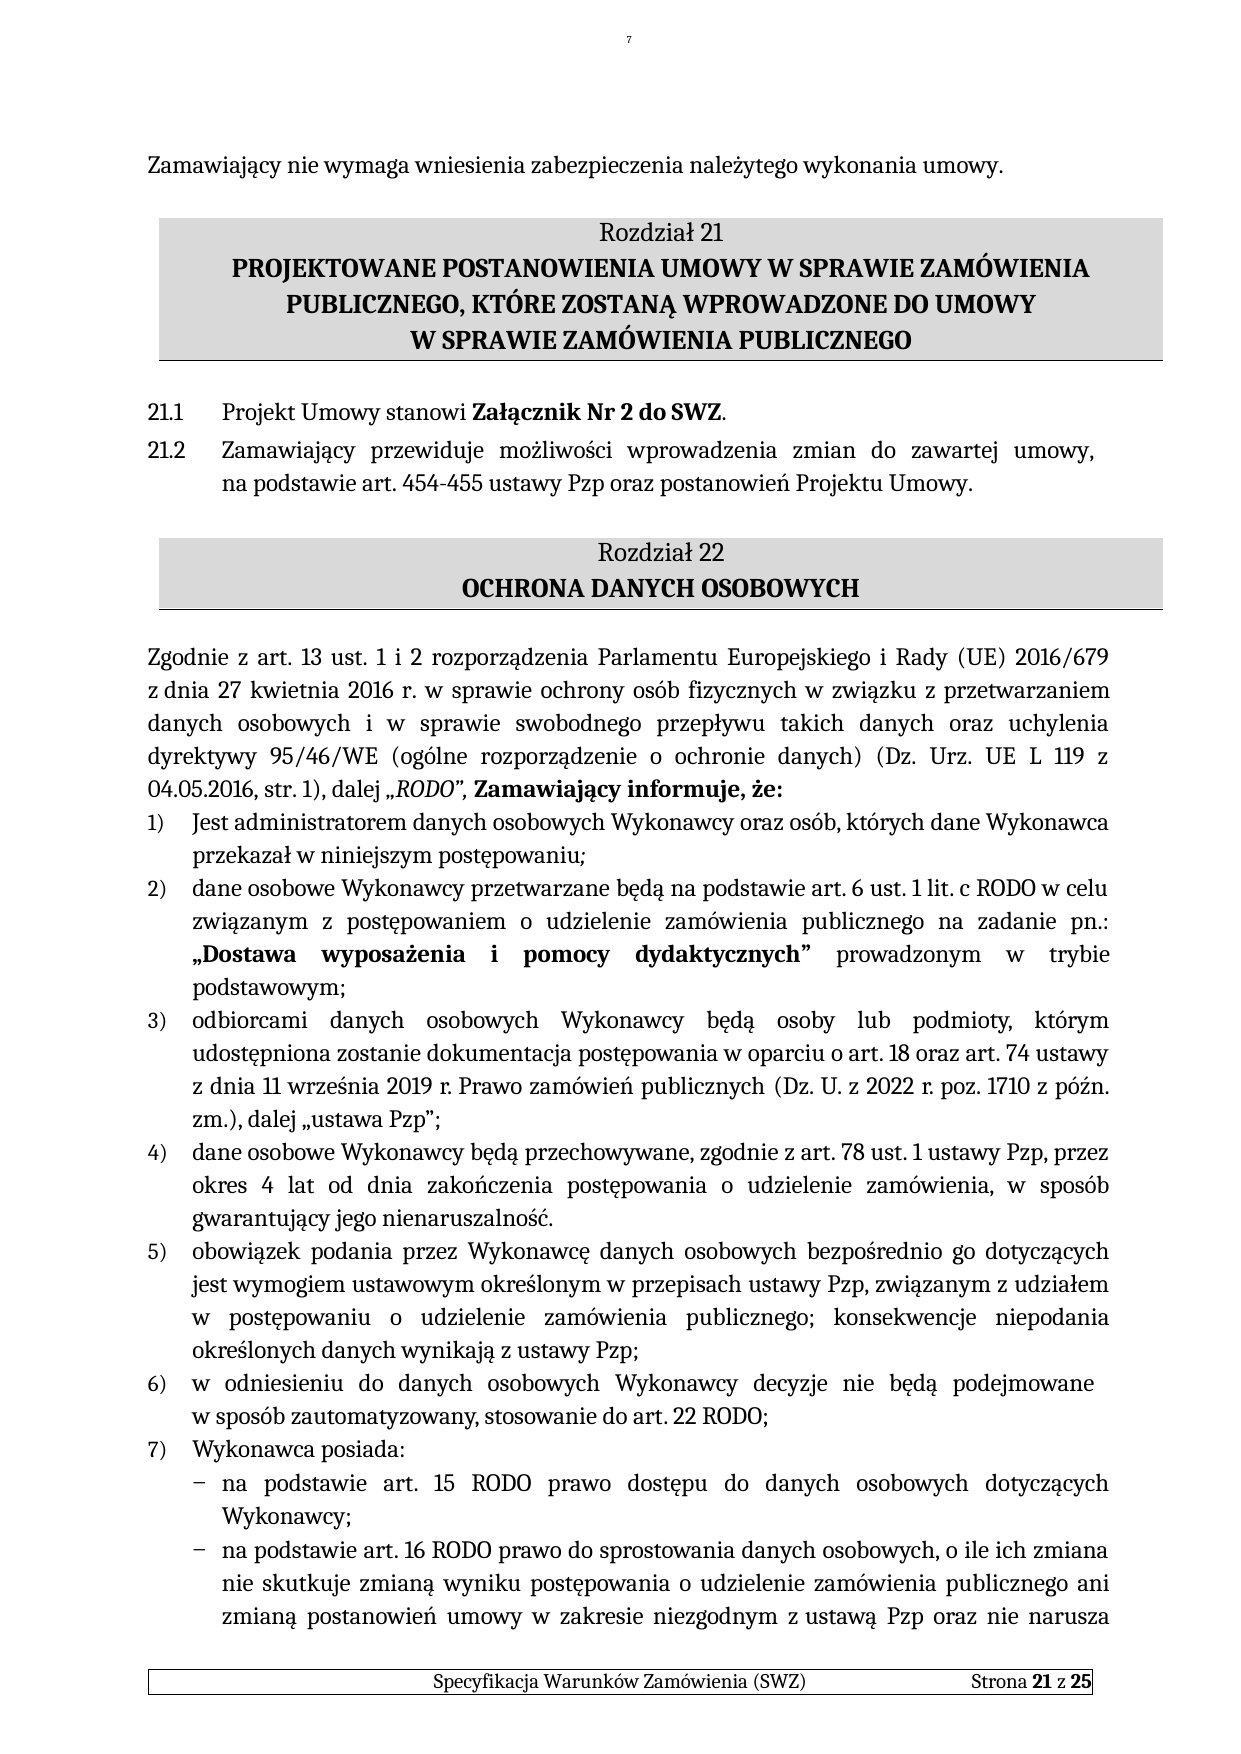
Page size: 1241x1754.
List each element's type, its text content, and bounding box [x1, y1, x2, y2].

list dane osobowe Wykonawcy będą przechowywane, zgodnie z art. 78 ust. 1 ustawy Pzp, przez okres 4 lat od dnia zakończenia postępowania o udzielenie zamówienia, w sposób gwarantujący jego nienaruszalność. [148, 1138, 1110, 1233]
list odbiorcami danych osobowych Wykonawcy będą osoby lub podmioty, którym udostępniona zostanie dokumentacja postępowania w oparciu o art. 18 oraz art. 74 ustawy z dnia 11 września 2019 r. Prawo zamówień publicznych (Dz. U. z 2022 r. poz. 1710 z późn. zm.), dalej „ustawa Pzp”; [148, 1006, 1110, 1134]
text Zgodnie z art. 13 ust. 1 i 2 rozporządzenia Parlamentu Europejskiego i Rady (UE) 2016/679 z dnia 27 kwietnia 2016 r. w sprawie ochrony osób fizycznych w związku z przetwarzaniem danych osobowych i w sprawie swobodnego przepływu takich danych oraz uchylenia dyrektywy 95/46/WE (ogólne rozporządzenie o ochronie danych) (Dz. Urz. UE L 119 z 04.05.2016, str. 1), dalej „RODO”, Zamawiający informuje, że: [148, 643, 1110, 803]
table_header Rozdział 21 PROJEKTOWANE POSTANOWIENIA UMOWY W SPRAWIE ZAMÓWIENIA PUBLICZNEGO, KTÓRE ZOSTANĄ WPROWADZONE DO UMOWY W SPRAWIE ZAMÓWIENIA PUBLICZNEGO [159, 218, 1163, 360]
list Zamawiający nie wymaga wniesienia zabezpieczenia należytego wykonania umowy. [148, 151, 1110, 180]
table_header Rozdział 22 OCHRONA DANYCH OSOBOWYCH [159, 538, 1163, 608]
list dane osobowe Wykonawcy przetwarzane będą na podstawie art. 6 ust. 1 lit. c RODO w celu związanym z postępowaniem o udzielenie zamówienia publicznego na zadanie pn.: „Dostawa wyposażenia i pomocy dydaktycznych” prowadzonym w trybie podstawowym; [148, 874, 1110, 1002]
list na podstawie art. 15 RODO prawo dostępu do danych osobowych dotyczących Wykonawcy; [192, 1468, 1110, 1531]
list Jest administratorem danych osobowych Wykonawcy oraz osób, których dane Wykonawca przekazał w niniejszym postępowaniu; [148, 808, 1110, 869]
list Wykonawca posiada: [148, 1435, 1110, 1464]
list Zamawiający przewiduje możliwości wprowadzenia zmian do zawartej umowy, na podstawie art. 454-455 ustawy Pzp oraz postanowień Projektu Umowy. [148, 436, 1110, 497]
list obowiązek podania przez Wykonawcę danych osobowych bezpośrednio go dotyczących jest wymogiem ustawowym określonym w przepisach ustawy Pzp, związanym z udziałem w postępowaniu o udzielenie zamówienia publicznego; konsekwencje niepodania określonych danych wynikają z ustawy Pzp; [148, 1237, 1110, 1365]
list w odniesieniu do danych osobowych Wykonawcy decyzje nie będą podejmowane w sposób zautomatyzowany, stosowanie do art. 22 RODO; [148, 1369, 1110, 1431]
list Projekt Umowy stanowi Załącznik Nr 2 do SWZ. [148, 398, 1110, 427]
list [192, 1535, 1110, 1631]
